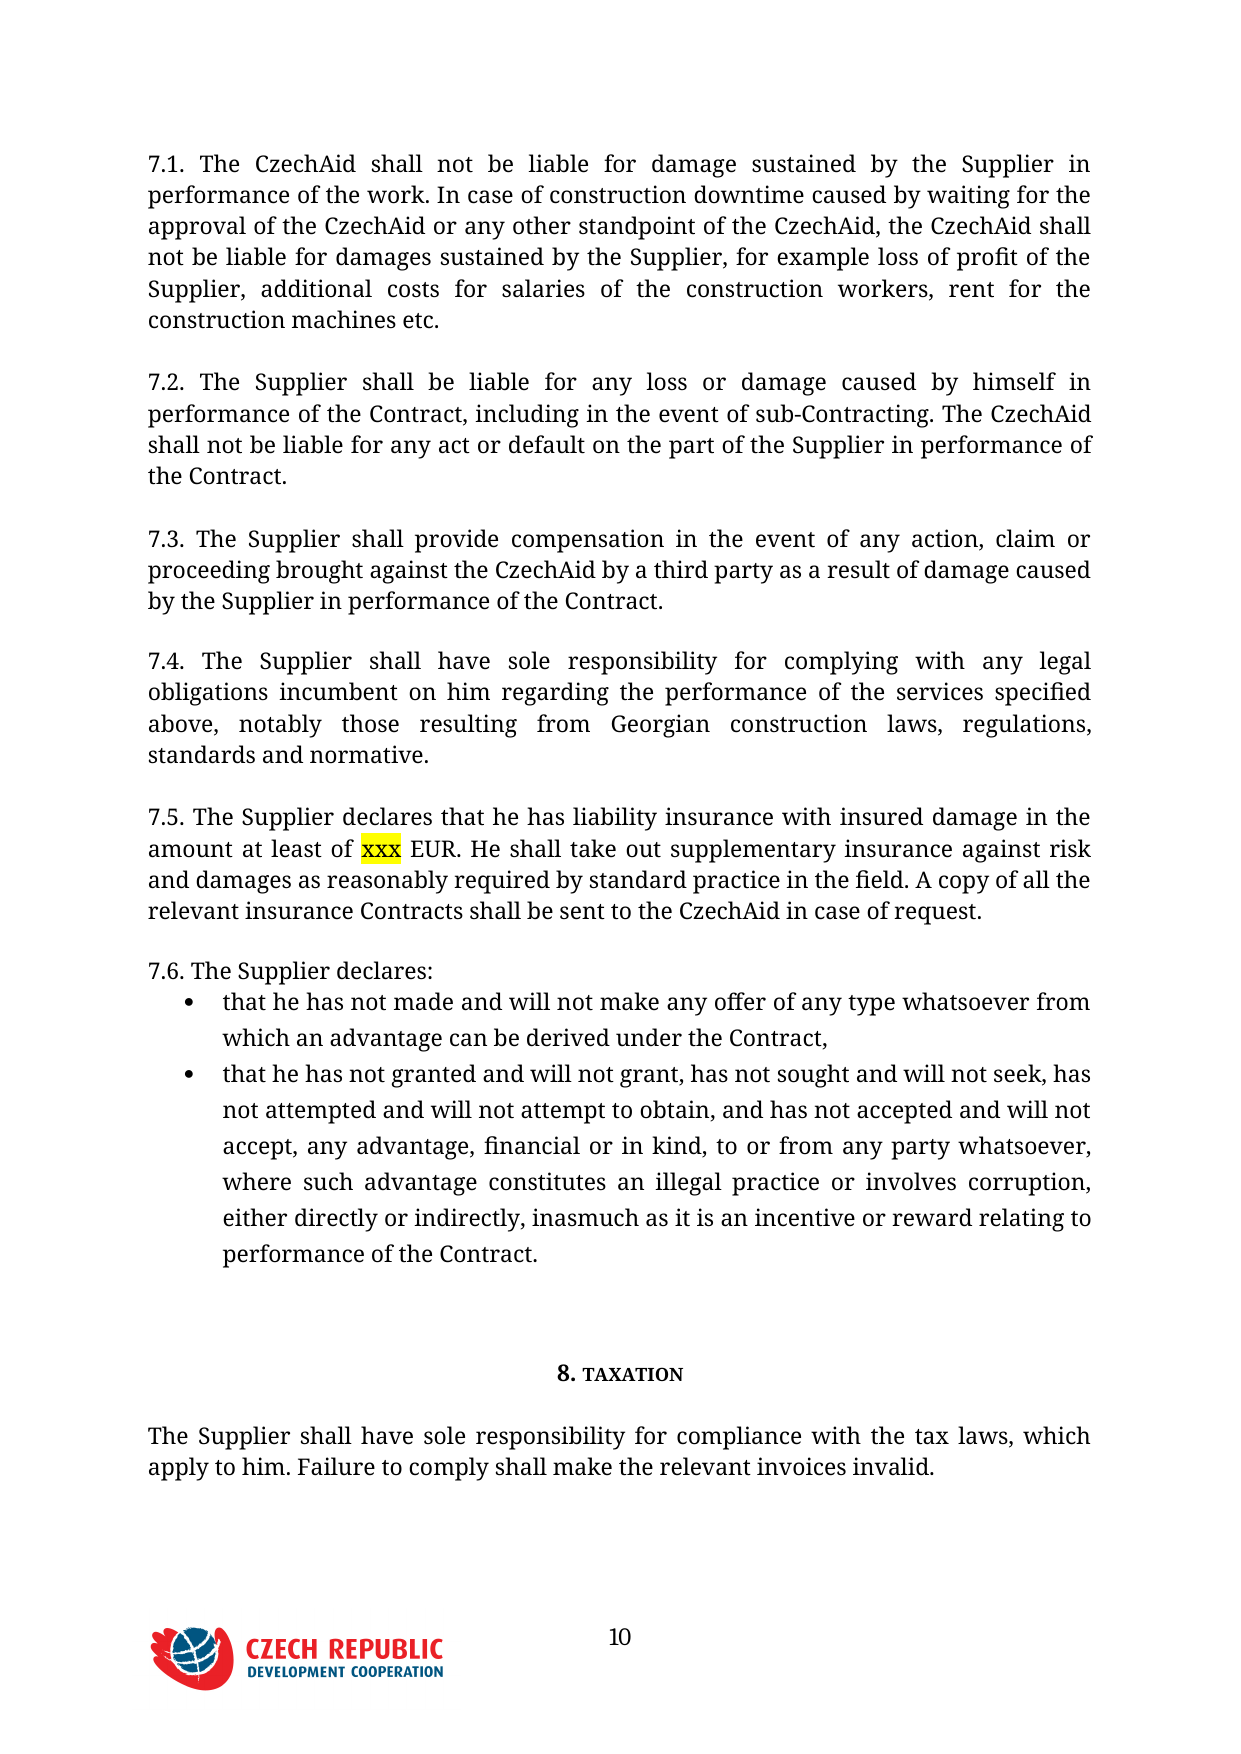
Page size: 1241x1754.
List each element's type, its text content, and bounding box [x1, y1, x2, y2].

text 7.6. The Supplier declares: [148, 955, 1093, 986]
text The Supplier shall have sole responsibility for compliance with the tax laws, which apply to him. Failure to comply shall make the relevant invoices invalid. [148, 1420, 1093, 1482]
picture [131, 1608, 462, 1710]
text 7.5. The Supplier declares that he has liability insurance with insured damage in the amount at least of xxx EUR. He shall take out supplementary insurance against risk and damages as reasonably required by standard practice in the field. A copy of all the relevant insurance Contracts shall be sent to the CzechAid in case of request. [148, 801, 1093, 926]
text 7.4. The Supplier shall have sole responsibility for complying with any legal obligations incumbent on him regarding the performance of the services specified above, notably those resulting from Georgian construction laws, regulations, standards and normative. [148, 645, 1093, 770]
text 7.1. The CzechAid shall not be liable for damage sustained by the Supplier in performance of the work. In case of construction downtime caused by waiting for the approval of the CzechAid or any other standpoint of the CzechAid, the CzechAid shall not be liable for damages sustained by the Supplier, for example loss of profit of the Supplier, additional costs for salaries of the construction workers, rent for the construction machines etc. [148, 148, 1093, 335]
text 7.2. The Supplier shall be liable for any loss or damage caused by himself in performance of the Contract, including in the event of sub-Contracting. The CzechAid shall not be liable for any act or default on the part of the Supplier in performance of the Contract. [148, 366, 1093, 491]
list that he has not granted and will not grant, has not sought and will not seek, has not attempted and will not attempt to obtain, and has not accepted and will not accept, any advantage, financial or in kind, to or from any party whatsoever, where such advantage constitutes an illegal practice or involves corruption, either directly or indirectly, inasmuch as it is an incentive or reward relating to performance of the Contract. [185, 1058, 1093, 1269]
list that he has not made and will not make any offer of any type whatsoever from which an advantage can be derived under the Contract, [185, 986, 1093, 1053]
text 7.3. The Supplier shall provide compensation in the event of any action, claim or proceeding brought against the CzechAid by a third party as a result of damage caused by the Supplier in performance of the Contract. [148, 523, 1093, 616]
text 8. taxation [148, 1357, 1093, 1388]
